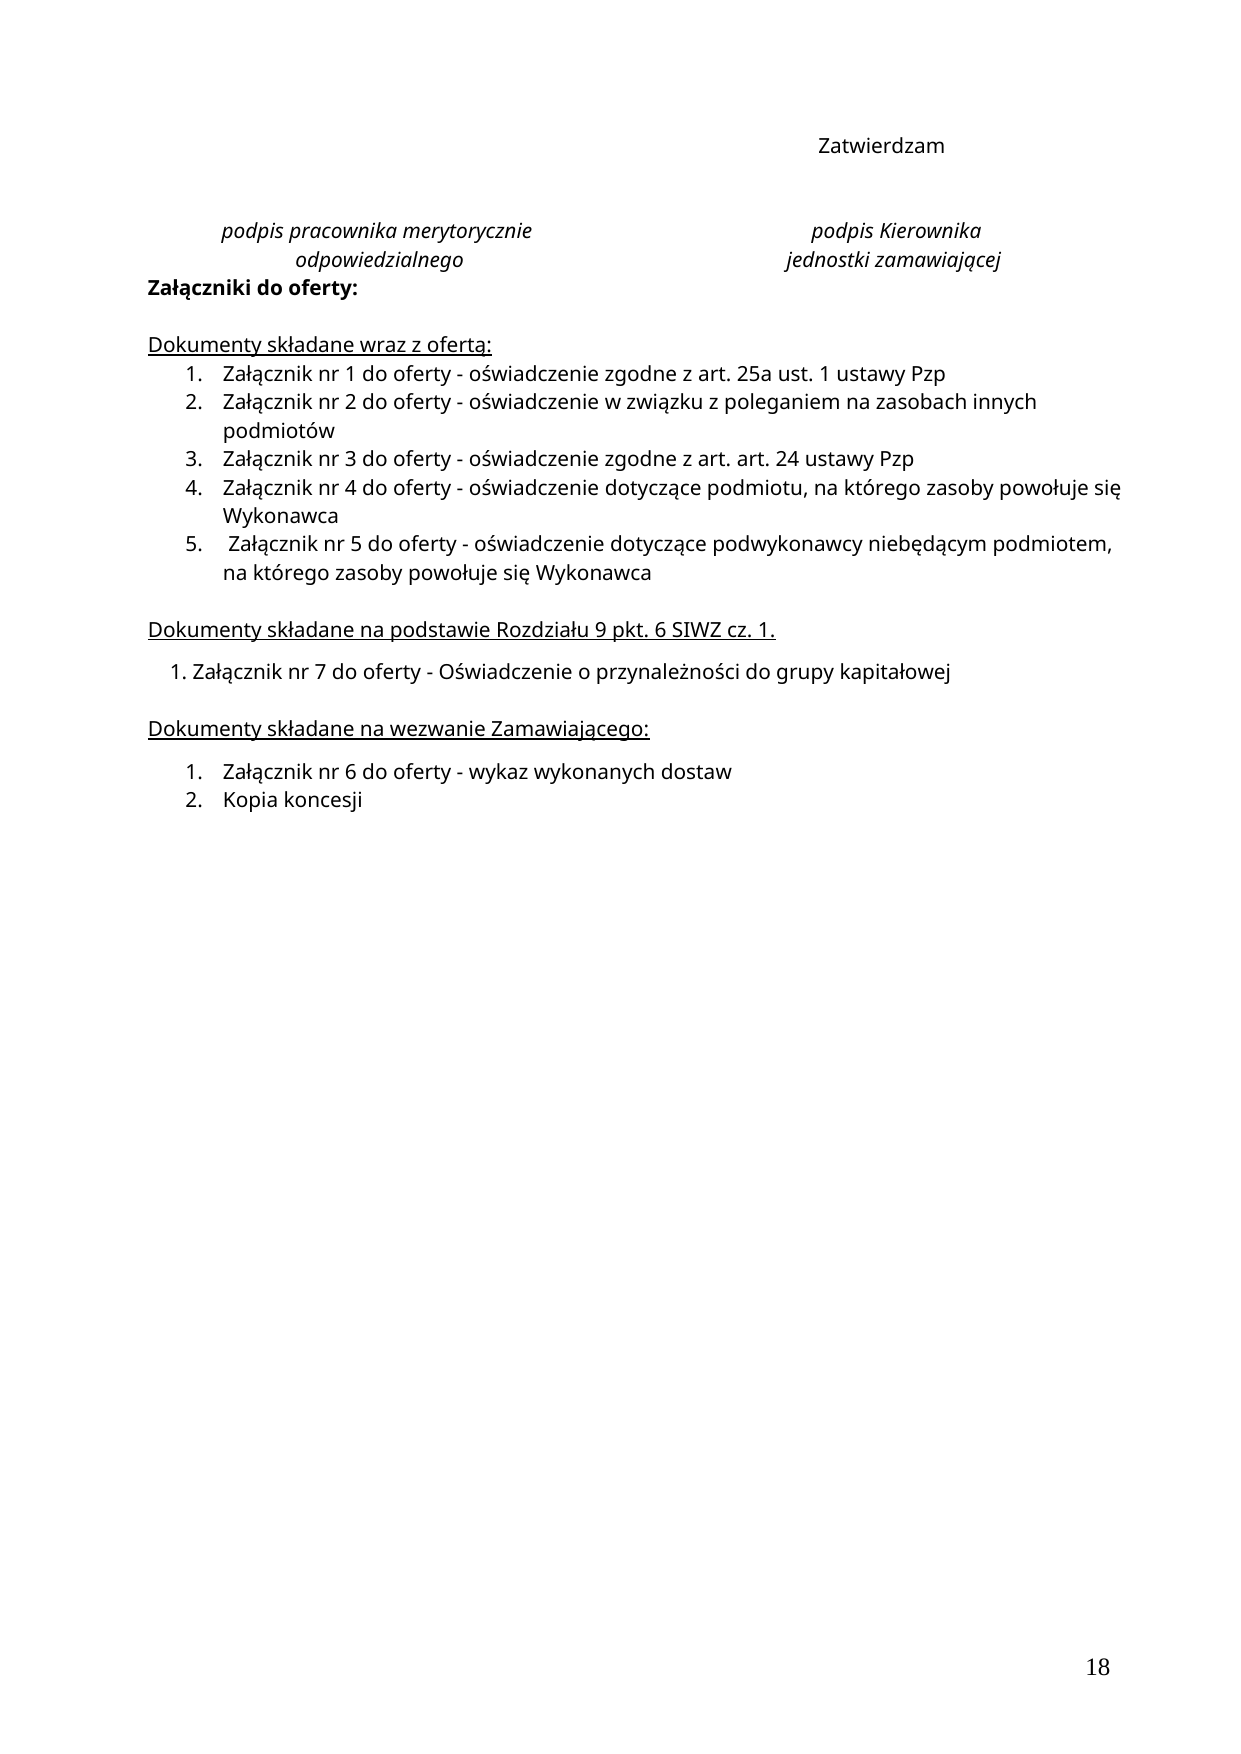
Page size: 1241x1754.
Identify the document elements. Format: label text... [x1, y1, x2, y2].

list Załącznik nr 3 do oferty - oświadczenie zgodne z art. art. 24 ustawy Pzp [185, 444, 1125, 473]
text Dokumenty składane wraz z ofertą: [148, 330, 1125, 359]
text podpis pracownika merytorycznie podpis Kierownika [148, 217, 1125, 245]
text odpowiedzialnego jednostki zamawiającej [148, 245, 1125, 273]
text Załączniki do oferty: [148, 273, 1125, 302]
list Załącznik nr 5 do oferty - oświadczenie dotyczące podwykonawcy niebędącym podmiotem, na którego zasoby powołuje się Wykonawca [185, 529, 1125, 586]
list Załącznik nr 6 do oferty - wykaz wykonanych dostaw [185, 757, 1125, 785]
list Załącznik nr 1 do oferty - oświadczenie zgodne z art. 25a ust. 1 ustawy Pzp [185, 359, 1125, 387]
text Dokumenty składane na wezwanie Zamawiającego: [148, 714, 1125, 743]
text 1. Załącznik nr 7 do oferty - Oświadczenie o przynależności do grupy kapitałowej [169, 657, 1125, 686]
text Dokumenty składane na podstawie Rozdziału 9 pkt. 6 SIWZ cz. 1. [148, 615, 1125, 643]
text Zatwierdzam [148, 131, 1125, 159]
list Załącznik nr 4 do oferty - oświadczenie dotyczące podmiotu, na którego zasoby powołuje się Wykonawca [185, 473, 1125, 529]
list Kopia koncesji [185, 785, 1125, 814]
list Załącznik nr 2 do oferty - oświadczenie w związku z poleganiem na zasobach innych podmiotów [185, 387, 1125, 444]
